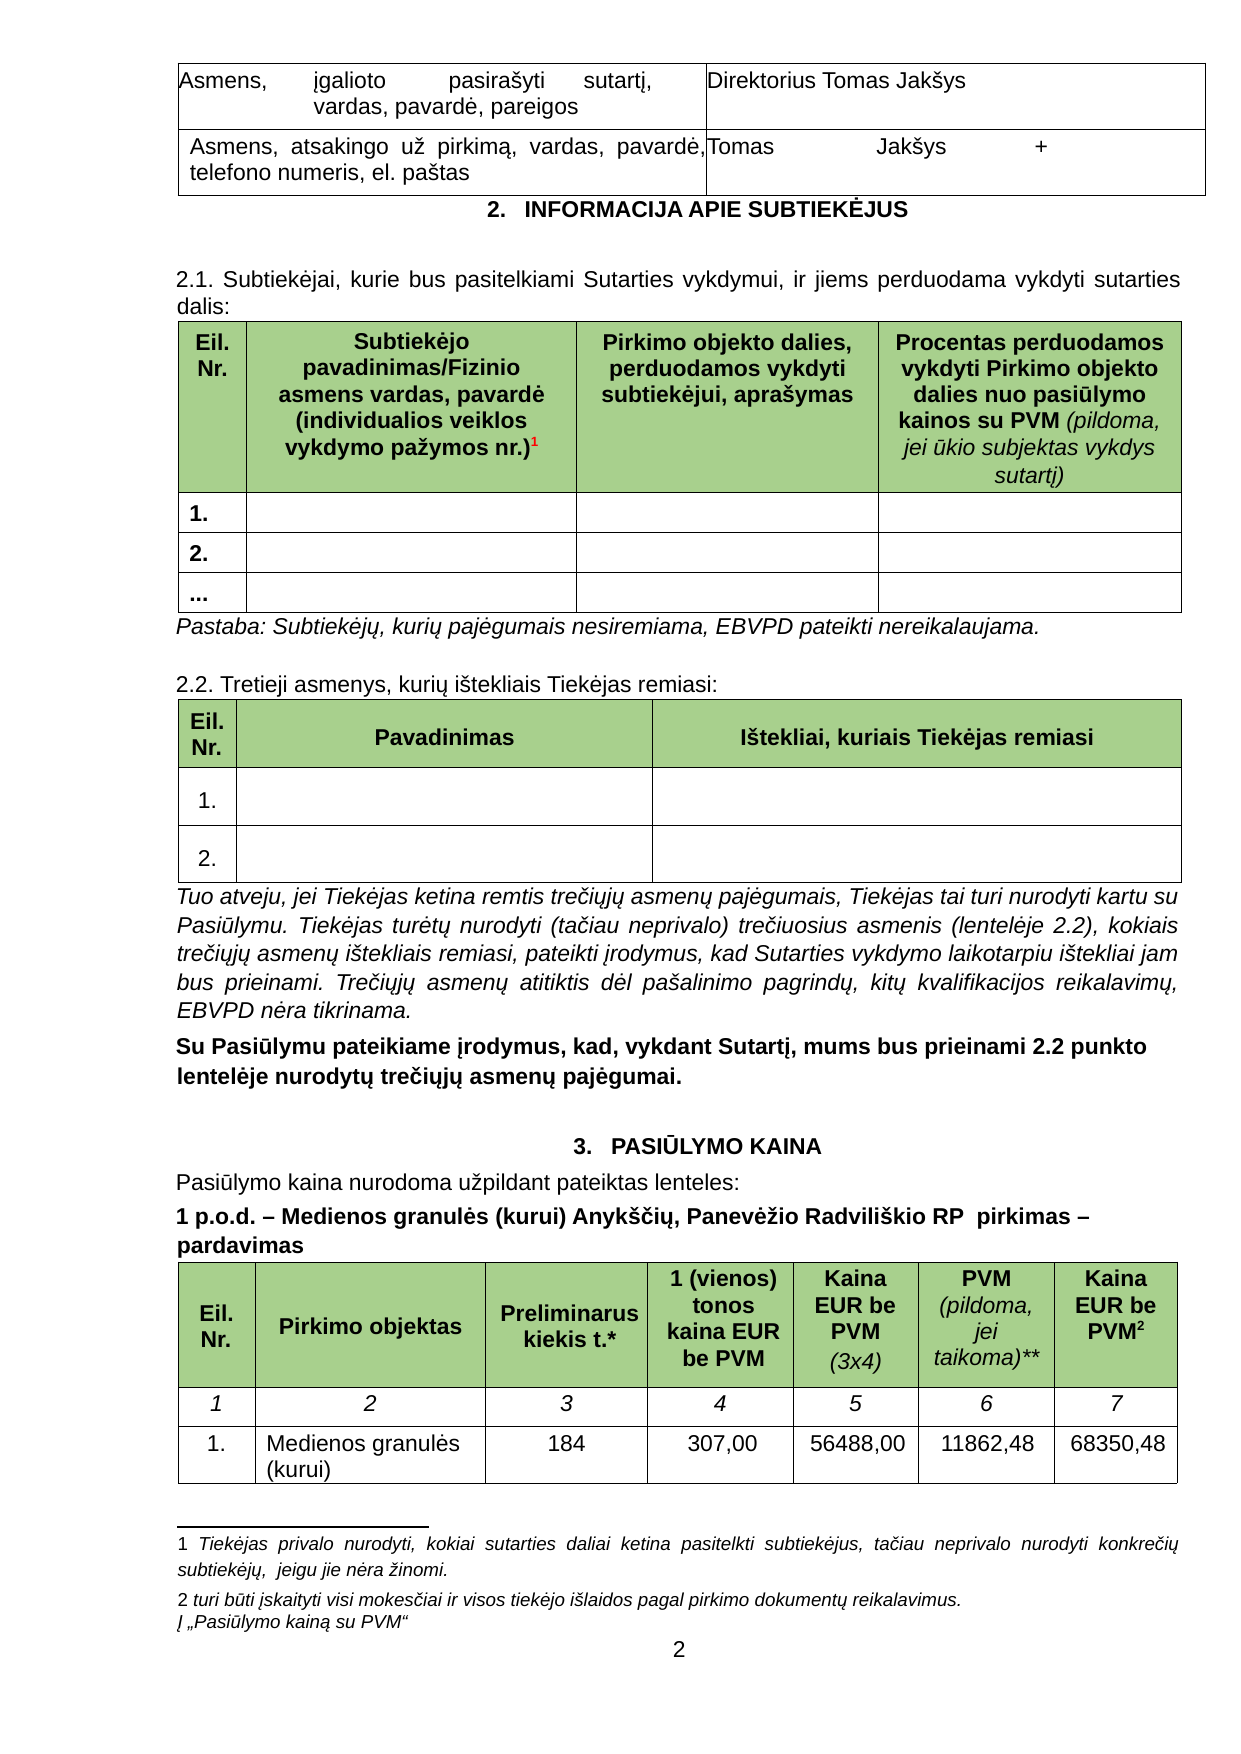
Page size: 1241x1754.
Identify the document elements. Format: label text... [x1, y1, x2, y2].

table_header Eil. Nr. [179, 700, 236, 767]
table_cell 1. [179, 493, 246, 532]
table_cell Asmens, atsakingo už pirkimą, vardas, pavardė, telefono numeris, el. paštas [179, 130, 706, 195]
table_cell + [1034, 130, 1205, 195]
table_cell [577, 493, 878, 532]
subtitle INFORMACIJA APIE SUBTIEKĖJUS [214, 196, 1181, 222]
table_cell 184 [486, 1427, 647, 1483]
text 1 p.o.d. – Medienos granulės (kurui) Anykščių, Panevėžio Radviliškio RP pirkimas – pardavimas [176, 1203, 1181, 1258]
table_cell [879, 573, 1181, 612]
table_cell 1. [179, 768, 236, 825]
table_header Eil. Nr. [179, 1263, 255, 1387]
table_header Preliminarus kiekis t.* [486, 1263, 647, 1387]
text Su Pasiūlymu pateikiame įrodymus, kad, vykdant Sutartį, mums bus prieinami 2.2 punkto lentelėje nurodytų trečiųjų asmenų pajėgumai. [176, 1033, 1181, 1089]
subtitle PASIŪLYMO KAINA [214, 1133, 1181, 1159]
table_cell [653, 768, 1181, 825]
table_cell [237, 768, 652, 825]
table_cell 1 [179, 1388, 255, 1426]
table_header Pavadinimas [237, 700, 652, 767]
table_header Procentas perduodamos vykdyti Pirkimo objekto dalies nuo pasiūlymo kainos su PVM (pildoma, jei ūkio subjektas vykdys sutartį) [879, 322, 1181, 492]
text Pasiūlymo kaina nurodoma užpildant pateiktas lenteles: [176, 1168, 1181, 1195]
table_cell 2. [179, 533, 246, 572]
table_header 1 (vienos) tonos kaina EUR be PVM [648, 1263, 793, 1387]
text Tuo atveju, jei Tiekėjas ketina remtis trečiųjų asmenų pajėgumais, Tiekėjas tai turi nurodyti kartu su Pasiūlymu. Tiekėjas turėtų nurodyti (tačiau neprivalo) trečiuosius asmenis (lentelėje 2.2), kokiais trečiųjų asmenų ištekliais remiasi, pateikti įrodymus, kad Sutarties vykdymo laikotarpiu ištekliai jam bus prieinami. Trečiųjų asmenų atitiktis dėl pašalinimo pagrindų, kitų kvalifikacijos reikalavimų, EBVPD nėra tikrinama. [176, 883, 1181, 1024]
table_cell [653, 826, 1181, 882]
table_cell [879, 533, 1181, 572]
table_cell 2. [179, 826, 236, 882]
table_cell 11862,48 [919, 1427, 1054, 1483]
text Pastaba: Subtiekėjų, kurių pajėgumais nesiremiama, EBVPD pateikti nereikalaujama. [176, 613, 1181, 639]
table_cell [879, 493, 1181, 532]
table_cell 1. [179, 1427, 255, 1483]
table_cell 56488,00 [794, 1427, 918, 1483]
table_cell [237, 826, 652, 882]
table_header Kaina EUR be PVM [1055, 1263, 1177, 1387]
table_cell [247, 573, 576, 612]
table_cell 68350,48 [1055, 1427, 1177, 1483]
table_header Subtiekėjo pavadinimas/Fizinio asmens vardas, pavardė (individualios veiklos vykdymo pažymos nr.) [247, 322, 576, 492]
table_cell [247, 493, 576, 532]
table_cell [577, 573, 878, 612]
table_header Kaina EUR be PVM (3x4) [794, 1263, 918, 1387]
table_cell Tomas Jakšys [707, 130, 1034, 195]
table_cell 307,00 [648, 1427, 793, 1483]
table_cell ... [179, 573, 246, 612]
table_cell 3 [486, 1388, 647, 1426]
table_header Ištekliai, kuriais Tiekėjas remiasi [653, 700, 1181, 767]
table_header Pirkimo objektas [256, 1263, 485, 1387]
table_header Eil. Nr. [179, 322, 246, 492]
table_cell 2 [256, 1388, 485, 1426]
table_header Pirkimo objekto dalies, perduodamos vykdyti subtiekėjui, aprašymas [577, 322, 878, 492]
text 2.2. Tretieji asmenys, kurių ištekliais Tiekėjas remiasi: [176, 671, 1181, 698]
table_cell Direktorius Tomas Jakšys [707, 64, 1205, 129]
table_cell 7 [1055, 1388, 1177, 1426]
table_header PVM (pildoma, jei taikoma)** [919, 1263, 1054, 1387]
table_cell 6 [919, 1388, 1054, 1426]
table_cell [577, 533, 878, 572]
table_cell 5 [794, 1388, 918, 1426]
table_cell [247, 533, 576, 572]
table_cell 4 [648, 1388, 793, 1426]
text 2.1. Subtiekėjai, kurie bus pasitelkiami Sutarties vykdymui, ir jiems perduodama vykdyti sutarties dalis: [176, 266, 1181, 319]
table_cell Asmens, įgalioto pasirašyti sutartį, vardas, pavardė, pareigos [179, 64, 706, 129]
table_cell Medienos granulės (kurui) [256, 1427, 485, 1483]
